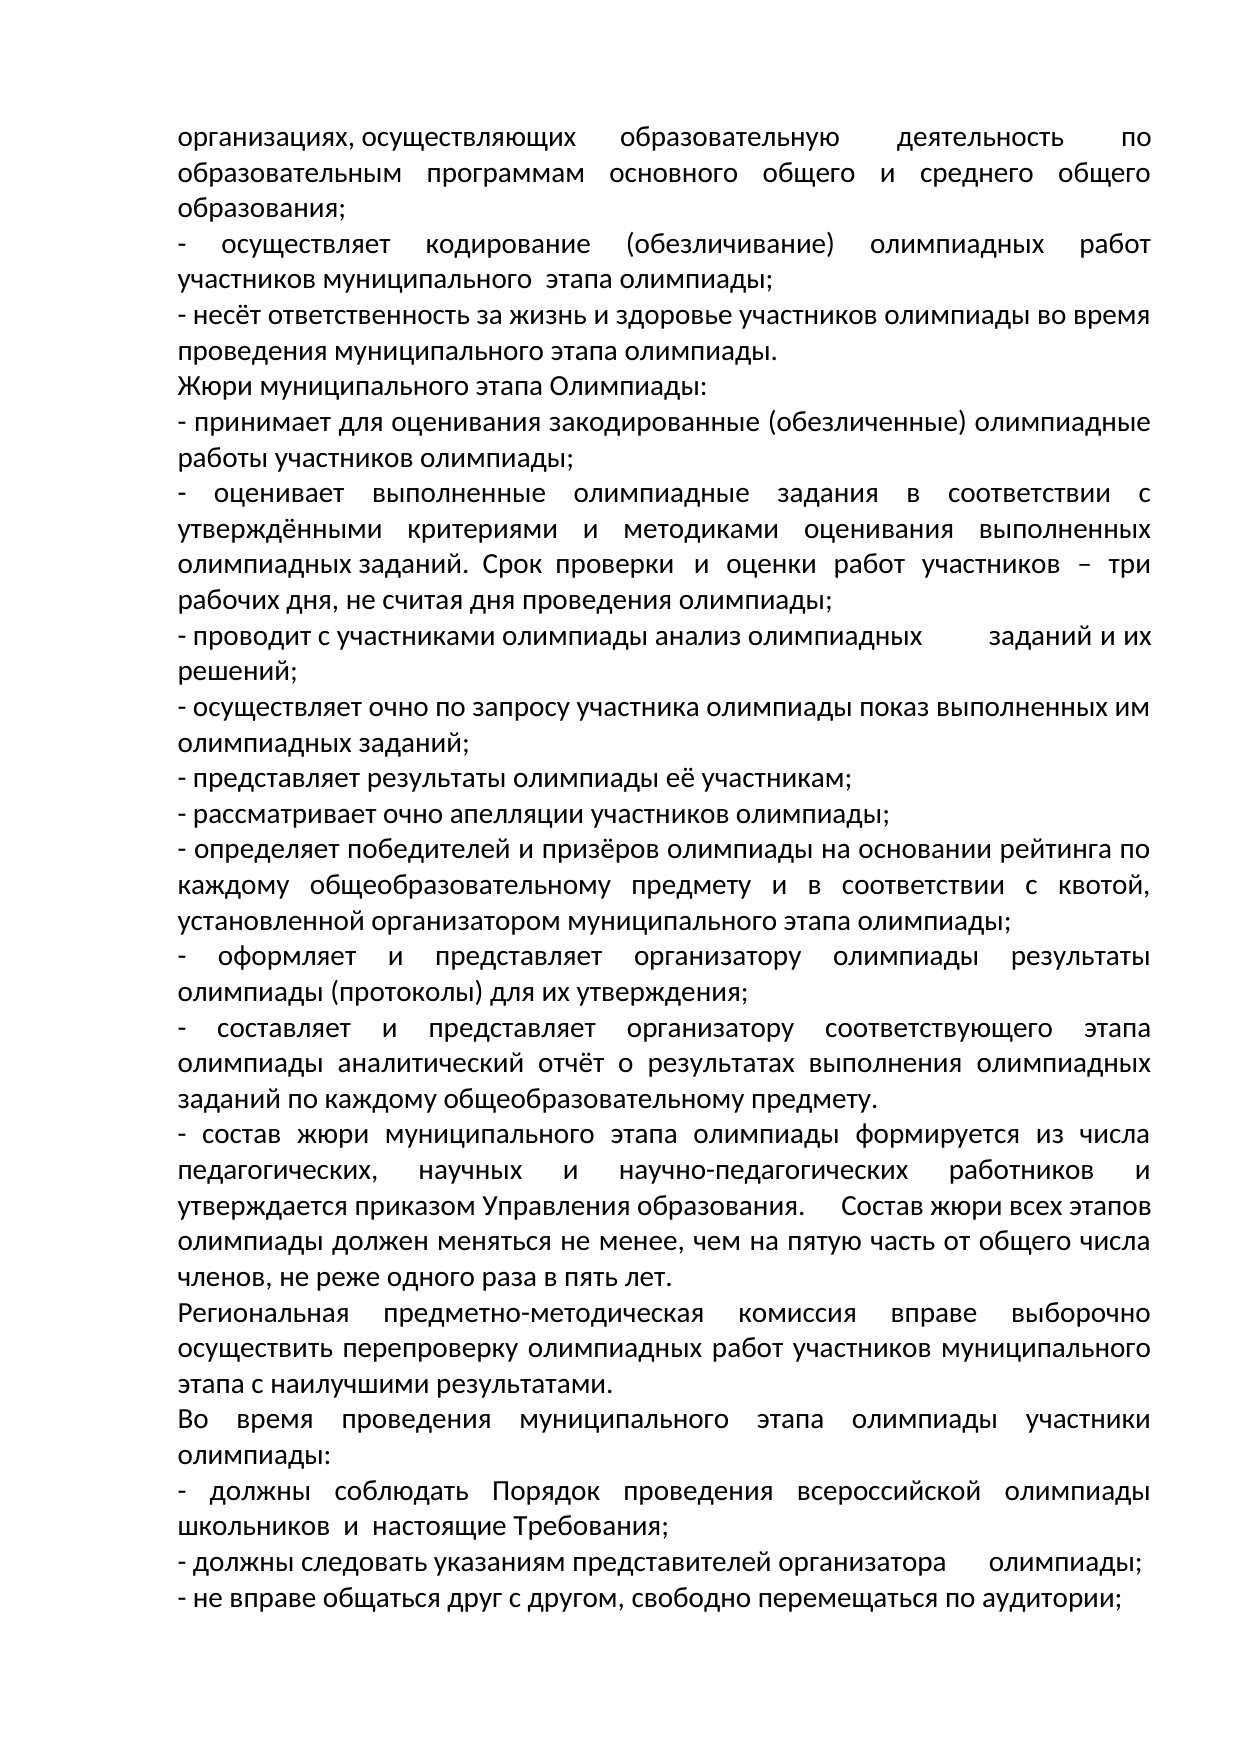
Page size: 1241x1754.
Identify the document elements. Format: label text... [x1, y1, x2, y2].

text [177, 118, 1152, 225]
text - состав жюри муниципального этапа олимпиады формируется из числа педагогических, научных и научно-педагогических работников и утверждается приказом Управления образования. Состав жюри всех этапов олимпиады должен меняться не менее, чем на пятую часть от общего числа членов, не реже одного раза в пять лет. [177, 1116, 1152, 1294]
text - оценивает выполненные олимпиадные задания в соответствии с утверждёнными критериями и методиками оценивания выполненных олимпиадных заданий. Срок проверки и оценки работ участников – три рабочих дня, не считая дня проведения олимпиады; [177, 474, 1152, 617]
text - оформляет и представляет организатору олимпиады результаты олимпиады (протоколы) для их утверждения; [177, 937, 1152, 1009]
text - определяет победителей и призёров олимпиады на основании рейтинга по каждому общеобразовательному предмету и в соответствии с квотой, установленной организатором муниципального этапа олимпиады; [177, 831, 1152, 937]
text - несёт ответственность за жизнь и здоровье участников олимпиады во время проведения муниципального этапа олимпиады. [177, 296, 1152, 367]
text - осуществляет кодирование (обезличивание) олимпиадных работ участников муниципального этапа олимпиады; [177, 225, 1152, 296]
text - не вправе общаться друг с другом, свободно перемещаться по аудитории; [177, 1579, 1152, 1614]
text - проводит с участниками олимпиады анализ олимпиадных заданий и их решений; [177, 617, 1152, 688]
text Во время проведения муниципального этапа олимпиады участники олимпиады: [177, 1401, 1152, 1472]
text - составляет и представляет организатору соответствующего этапа олимпиады аналитический отчёт о результатах выполнения олимпиадных заданий по каждому общеобразовательному предмету. [177, 1009, 1152, 1116]
text - представляет результаты олимпиады её участникам; [177, 759, 1152, 795]
text - принимает для оценивания закодированные (обезличенные) олимпиадные работы участников олимпиады; [177, 403, 1152, 474]
text - должны соблюдать Порядок проведения всероссийской олимпиады школьников и настоящие Требования; [177, 1472, 1152, 1543]
text - рассматривает очно апелляции участников олимпиады; [177, 795, 1152, 831]
text - осуществляет очно по запросу участника олимпиады показ выполненных им олимпиадных заданий; [177, 688, 1152, 759]
text Жюри муниципального этапа Олимпиады: [177, 367, 1152, 403]
text - должны следовать указаниям представителей организатора олимпиады; [177, 1543, 1152, 1579]
text Региональная предметно-методическая комиссия вправе выборочно осуществить перепроверку олимпиадных работ участников муниципального этапа с наилучшими результатами. [177, 1294, 1152, 1401]
